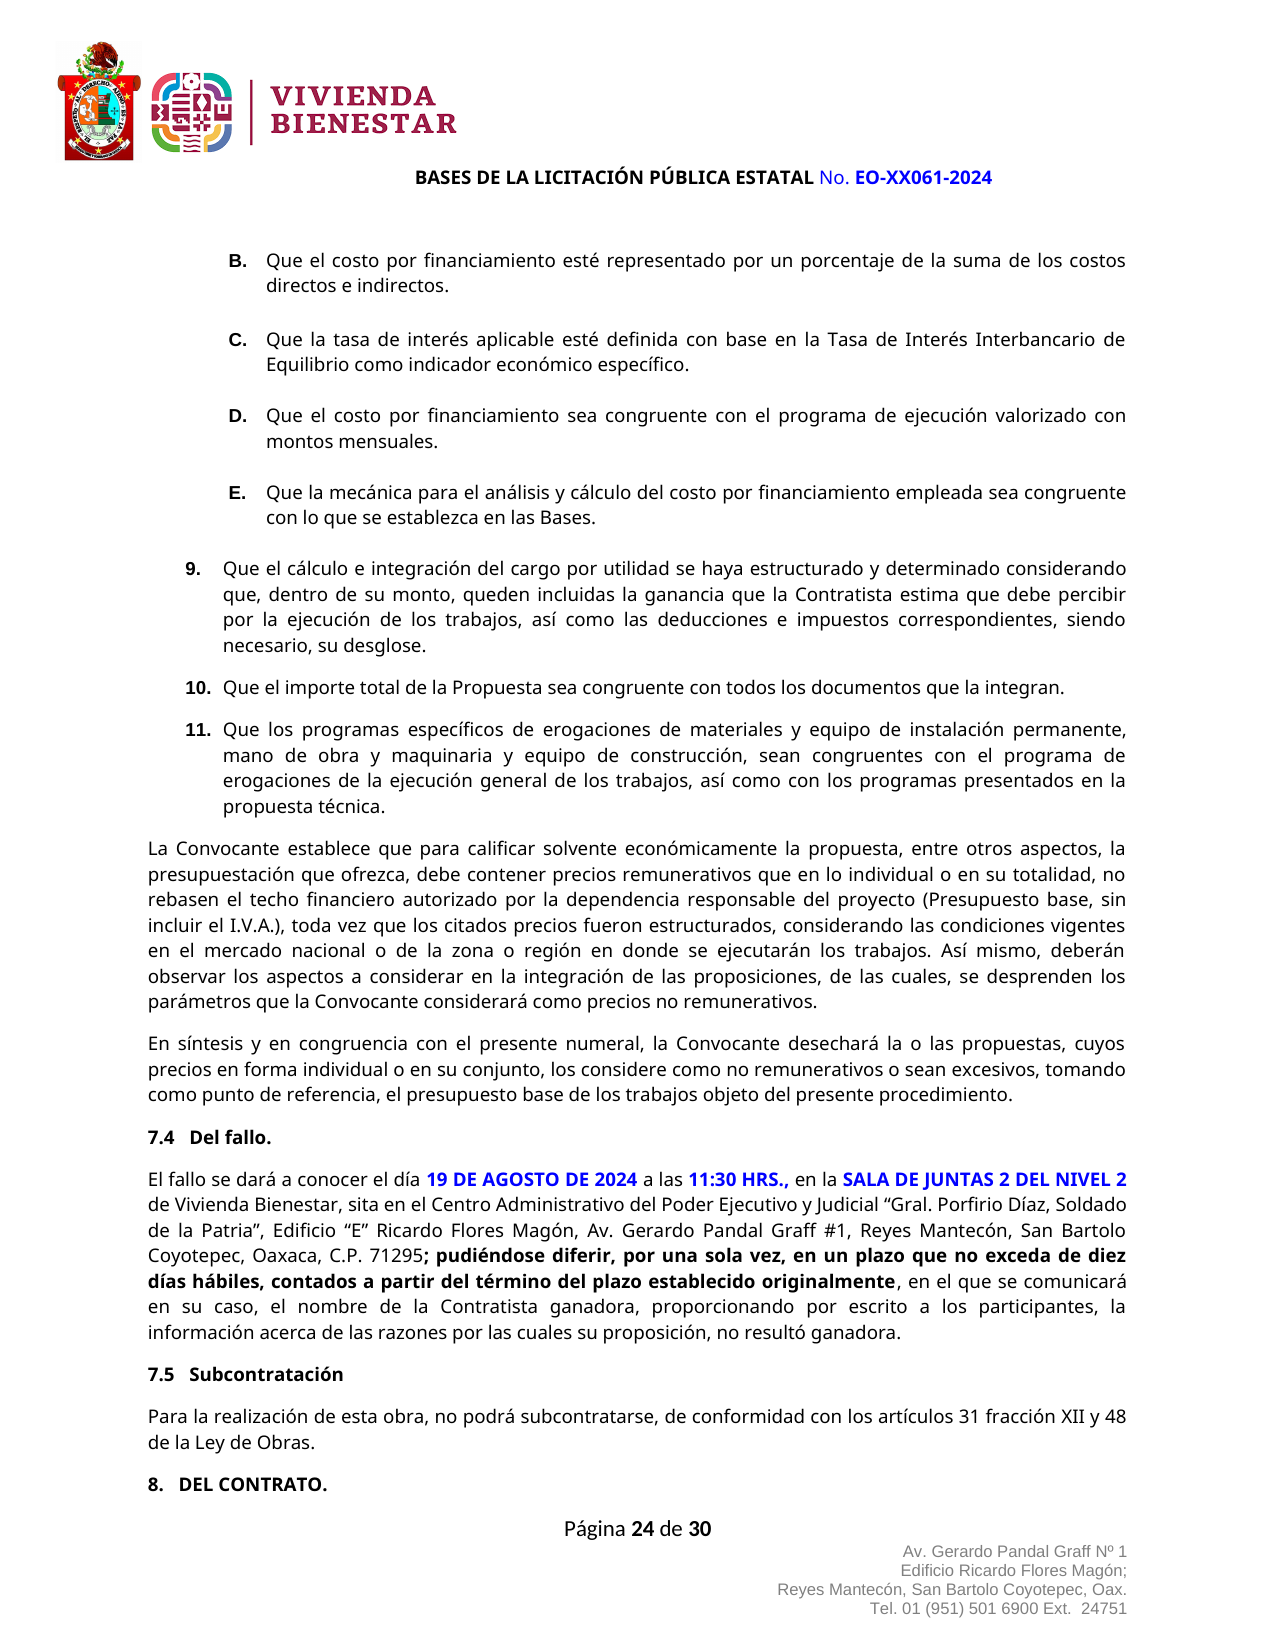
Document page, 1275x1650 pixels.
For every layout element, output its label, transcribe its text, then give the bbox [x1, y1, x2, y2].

list Que el cálculo e integración del cargo por utilidad se haya estructurado y determinado considerando que, dentro de su monto, queden incluidas la ganancia que la Contratista estima que debe percibir por la ejecución de los trabajos, así como las deducciones e impuestos correspondientes, siendo necesario, su desglose. [185, 556, 1127, 658]
list Que los programas específicos de erogaciones de materiales y equipo de instalación permanente, mano de obra y maquinaria y equipo de construcción, sean congruentes con el programa de erogaciones de la ejecución general de los trabajos, así como con los programas presentados en la propuesta técnica. [185, 717, 1127, 819]
text En síntesis y en congruencia con el presente numeral, la Convocante desechará la o las propuestas, cuyos precios en forma individual o en su conjunto, los considere como no remunerativos o sean excesivos, tomando como punto de referencia, el presupuesto base de los trabajos objeto del presente procedimiento. [148, 1031, 1127, 1107]
text La Convocante establece que para calificar solvente económicamente la propuesta, entre otros aspectos, la presupuestación que ofrezca, debe contener precios remunerativos que en lo individual o en su totalidad, no rebasen el techo financiero autorizado por la dependencia responsable del proyecto (Presupuesto base, sin incluir el I.V.A.), toda vez que los citados precios fueron estructurados, considerando las condiciones vigentes en el mercado nacional o de la zona o región en donde se ejecutarán los trabajos. Así mismo, deberán observar los aspectos a considerar en la integración de las proposiciones, de las cuales, se desprenden los parámetros que la Convocante considerará como precios no remunerativos. [148, 835, 1127, 1014]
picture [147, 64, 473, 161]
text El fallo se dará a conocer el día 19 DE AGOSTO DE 2024 a las 11:30 HRS., en la SALA DE JUNTAS 2 DEL NIVEL 2 de Vivienda Bienestar, sita en el Centro Administrativo del Poder Ejecutivo y Judicial “Gral. Porfirio Díaz, Soldado de la Patria”, Edificio “E” Ricardo Flores Magón, Av. Gerardo Pandal Graff #1, Reyes Mantecón, San Bartolo Coyotepec, Oaxaca, C.P. 71295; pudiéndose diferir, por una sola vez, en un plazo que no exceda de diez días hábiles, contados a partir del término del plazo establecido originalmente, en el que se comunicará en su caso, el nombre de la Contratista ganadora, proporcionando por escrito a los participantes, la información acerca de las razones por las cuales su proposición, no resultó ganadora. [148, 1166, 1127, 1345]
picture [55, 41, 143, 163]
list Que el costo por financiamiento sea congruente con el programa de ejecución valorizado con montos mensuales. [228, 403, 1127, 454]
text 7.4 Del fallo. [148, 1124, 1127, 1149]
text 8. DEL CONTRATO. [148, 1471, 1127, 1497]
list Que el costo por financiamiento esté representado por un porcentaje de la suma de los costos directos e indirectos. [228, 247, 1127, 298]
list Que la mecánica para el análisis y cálculo del costo por financiamiento empleada sea congruente con lo que se establezca en las Bases. [228, 479, 1127, 530]
list Que la tasa de interés aplicable esté definida con base en la Tasa de Interés Interbancario de Equilibrio como indicador económico específico. [228, 326, 1127, 377]
list Que el importe total de la Propuesta sea congruente con todos los documentos que la integran. [185, 674, 1127, 700]
text 7.5 Subcontratación [148, 1361, 1127, 1387]
text Para la realización de esta obra, no podrá subcontratarse, de conformidad con los artículos 31 fracción XII y 48 de la Ley de Obras. [148, 1404, 1127, 1455]
